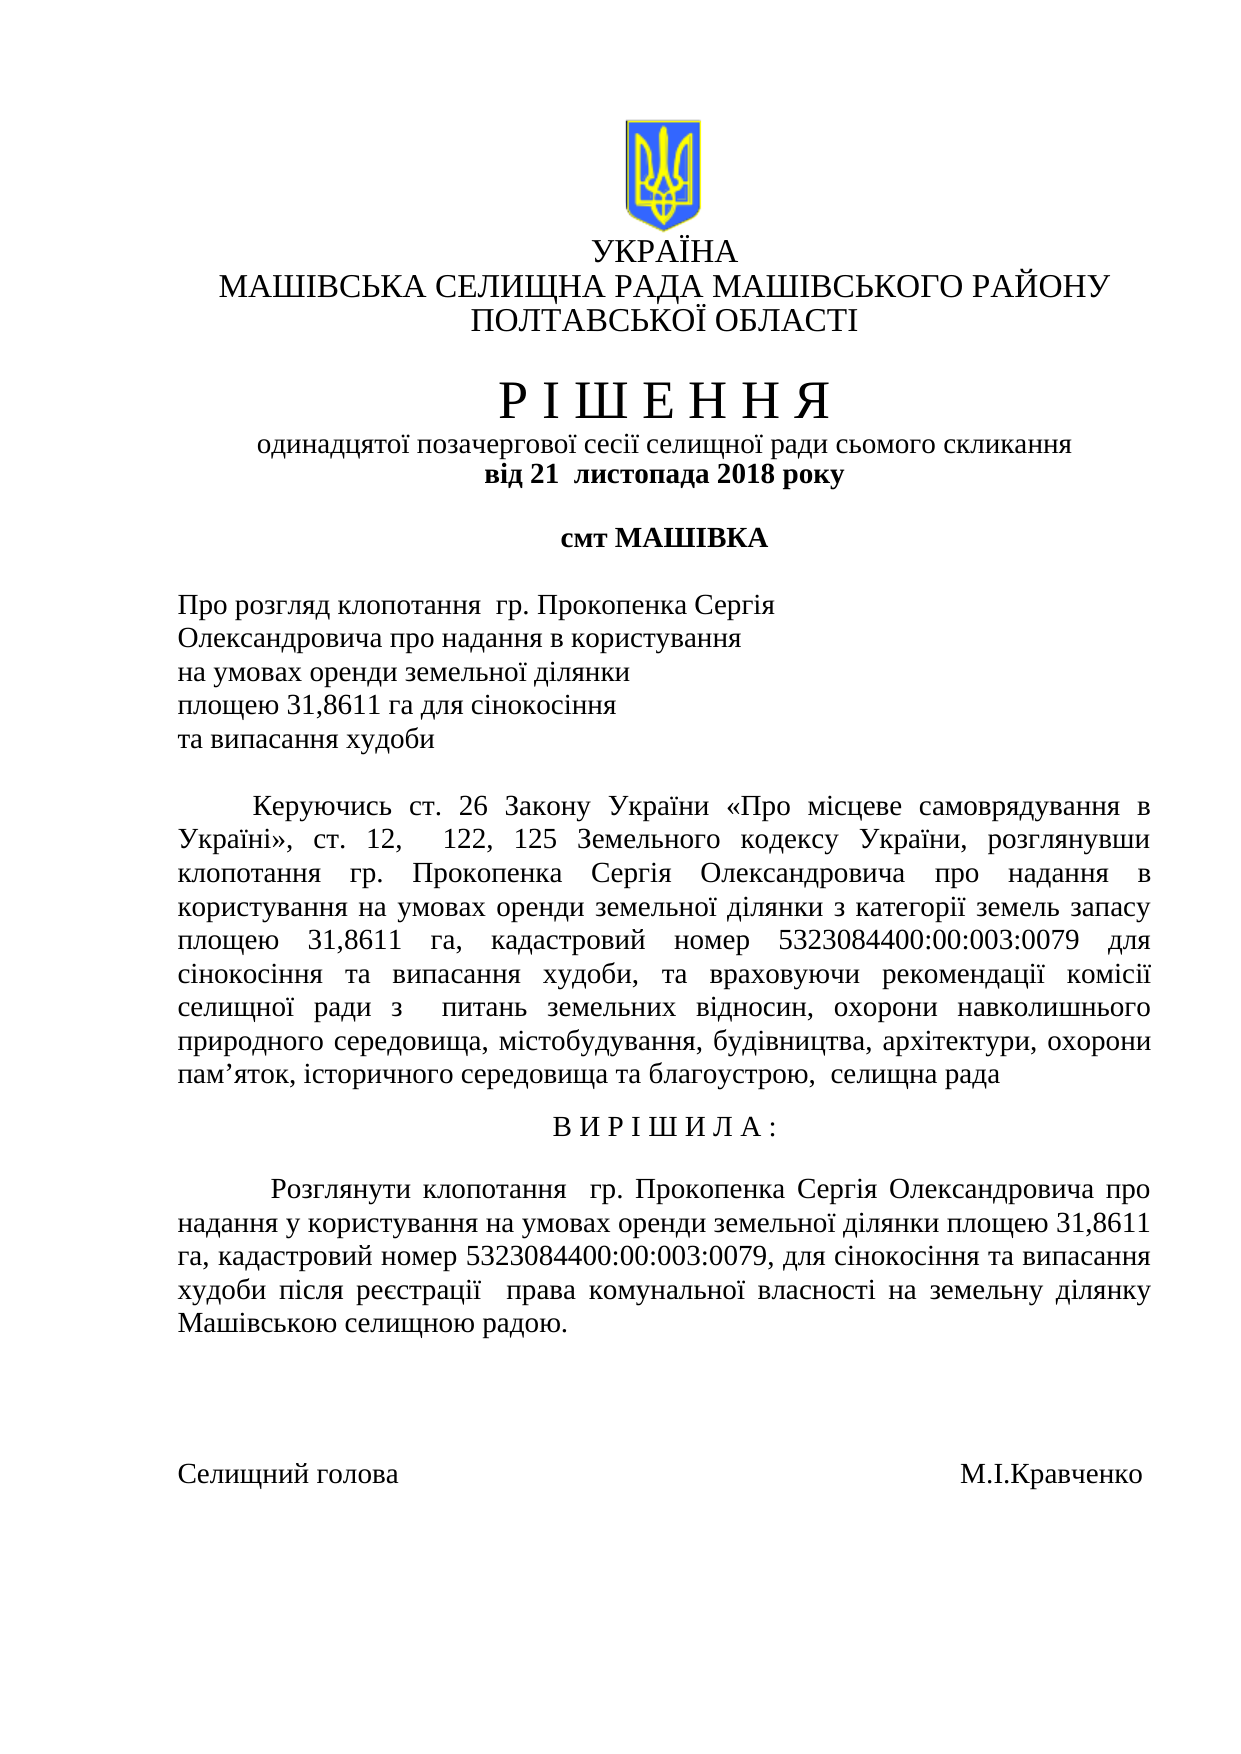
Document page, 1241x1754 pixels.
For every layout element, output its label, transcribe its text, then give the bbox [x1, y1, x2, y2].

text УКРАЇНА [177, 235, 1152, 270]
text одинадцятої позачергової сесії селищної ради сьомого скликання [177, 429, 1152, 459]
text Розглянути клопотання гр. Прокопенка Сергія Олександровича про надання у користування на умовах оренди земельної ділянки площею 31,8611 га, кадастровий номер 5323084400:00:003:0079, для сінокосіння та випасання худоби після реєстрації права комунальної власності на земельну ділянку Машівською селищною радою. [177, 1171, 1152, 1339]
text Про розгляд клопотання гр. Прокопенка Сергія [177, 587, 1152, 620]
text Керуючись ст. 26 Закону України «Про місцеве самоврядування в Україні», ст. 12, 122, 125 Земельного кодексу України, розглянувши клопотання гр. Прокопенка Сергія Олександровича про надання в користування на умовах оренди земельної ділянки з категорії земель запасу площею 31,8611 га, кадастровий номер 5323084400:00:003:0079 для сінокосіння та випасання худоби, та враховуючи рекомендації комісії селищної ради з питань земельних відносин, охорони навколишнього природного середовища, містобудування, будівництва, архітектури, охорони пам’яток, історичного середовища та благоустрою, селищна рада [177, 788, 1152, 1090]
text площею 31,8611 га для сінокосіння [177, 687, 1152, 721]
text Олександровича про надання в користування [177, 620, 1152, 654]
text смт МАШІВКА [177, 523, 1152, 553]
text та випасання худоби [177, 721, 1152, 754]
text на умовах оренди земельної ділянки [177, 654, 1152, 687]
text В И Р І Ш И Л А : [177, 1109, 1152, 1143]
subtitle Р І Ш Е Н Н Я [177, 373, 1152, 429]
text МАШІВСЬКА СЕЛИЩНА РАДА МАШІВСЬКОГО РАЙОНУ ПОЛТАВСЬКОЇ ОБЛАСТІ [177, 270, 1152, 339]
text Селищний голова М.І.Кравченко [177, 1459, 1152, 1489]
text від 21 листопада 2018 року [177, 459, 1152, 489]
